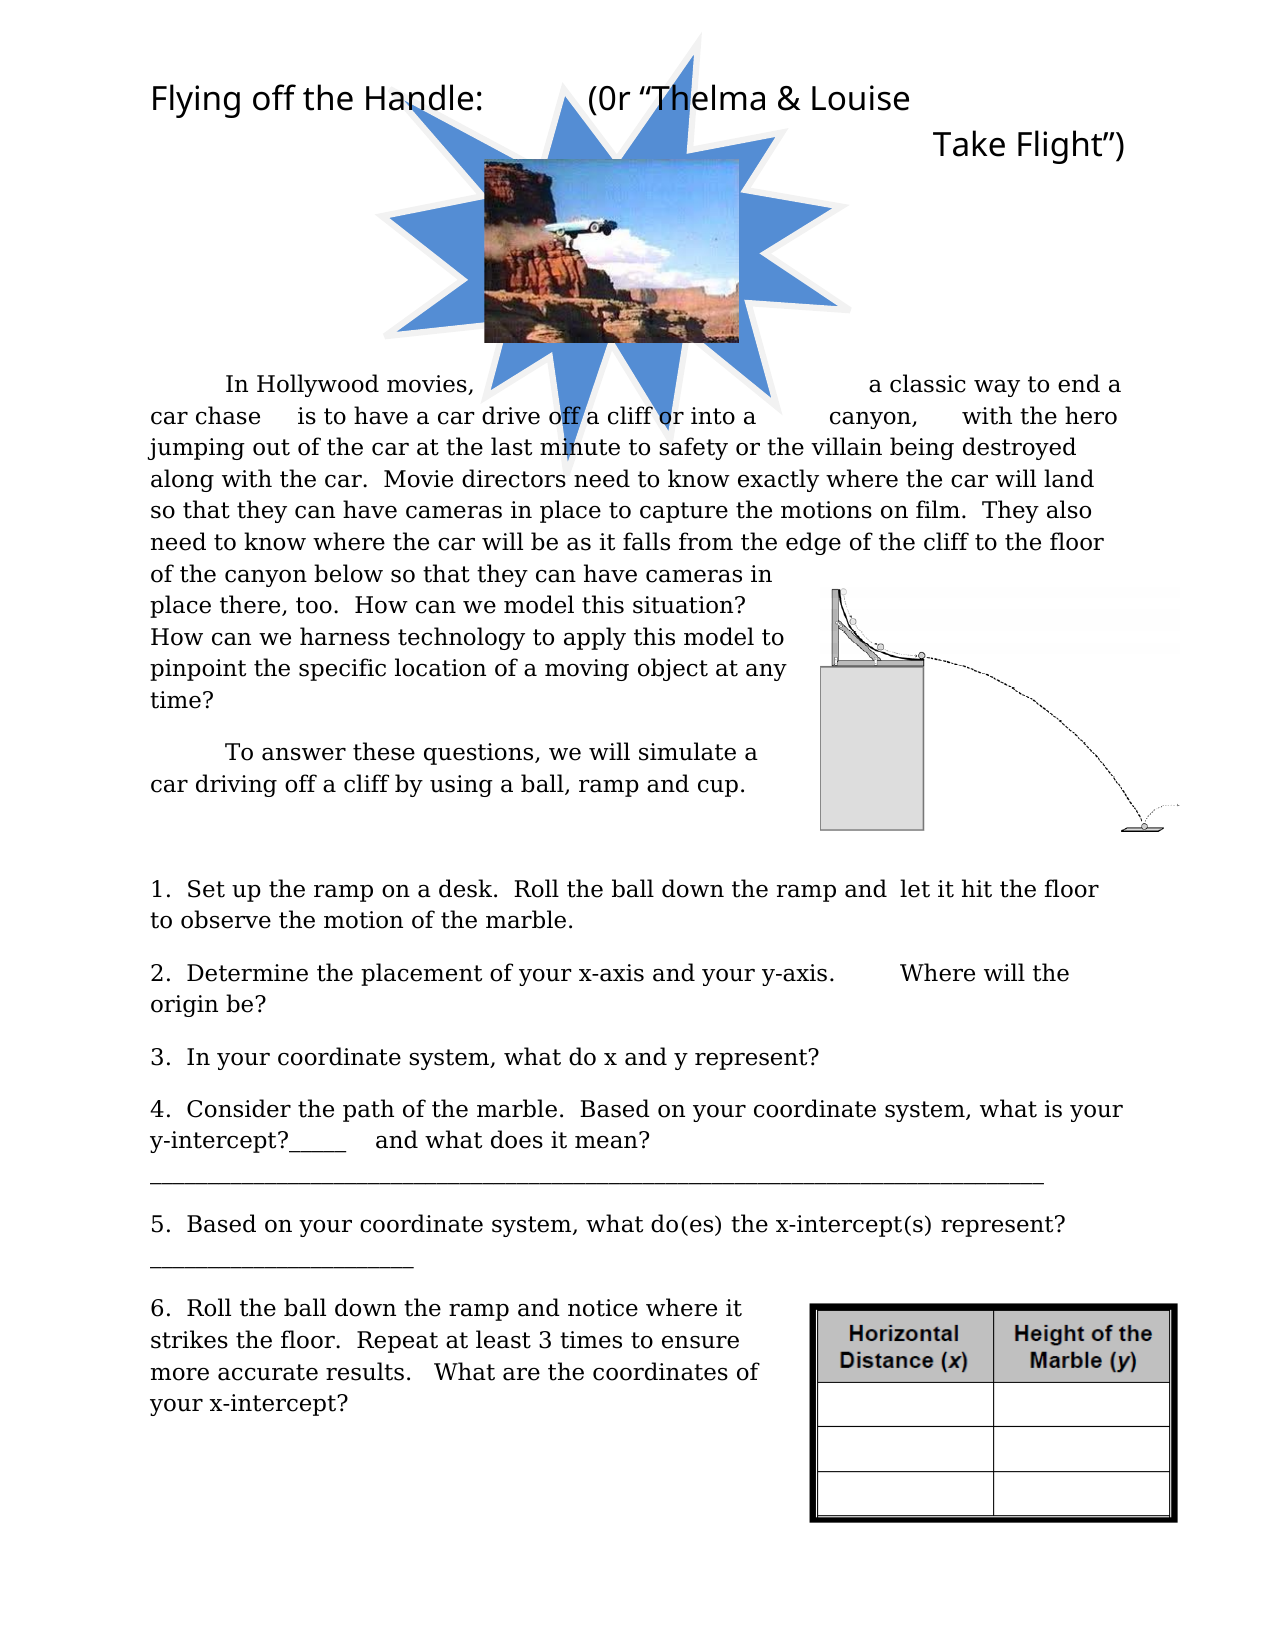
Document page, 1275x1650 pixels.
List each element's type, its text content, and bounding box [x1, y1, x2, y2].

picture [484, 159, 739, 343]
picture [806, 585, 1183, 850]
text 2. Determine the placement of your x-axis and your y-axis. Where will the origin be? [150, 958, 1125, 1017]
picture [800, 1298, 1183, 1527]
text 6. Roll the ball down the ramp and notice where it strikes the floor. Repeat at least 3 times to ensure more accurate results. What are the coordinates of your x-intercept? [150, 1294, 1125, 1416]
text 1. Set up the ramp on a desk. Roll the ball down the ramp and let it hit the floor to observe the motion of the marble. [150, 874, 1125, 933]
text To answer these questions, we will simulate a car driving off a cliff by using a ball, ramp and cup. [150, 738, 806, 797]
text 3. In your coordinate system, what do x and y represent? [150, 1042, 1125, 1070]
text 4. Consider the path of the marble. Based on your coordinate system, what is your y-intercept?_____ and what does it mean? ______________________________________________________________________________ [150, 1095, 1125, 1185]
text 5. Based on your coordinate system, what do(es) the x-intercept(s) represent? _______________________ [150, 1210, 1125, 1269]
text In Hollywood movies, a classic way to end a car chase is to have a car drive off a cliff or into a canyon, with the hero jumping out of the car at the last minute to safety or the villain being destroyed along with the car. Movie directors need to know exactly where the car will land so that they can have cameras in place to capture the motions on film. They also need to know where the car will be as it falls from the edge of the cliff to the floor of the canyon below so that they can have cameras in place there, too. How can we model this situation? How can we harness technology to apply this model to pinpoint the specific location of a moving object at any time? [150, 370, 1125, 713]
